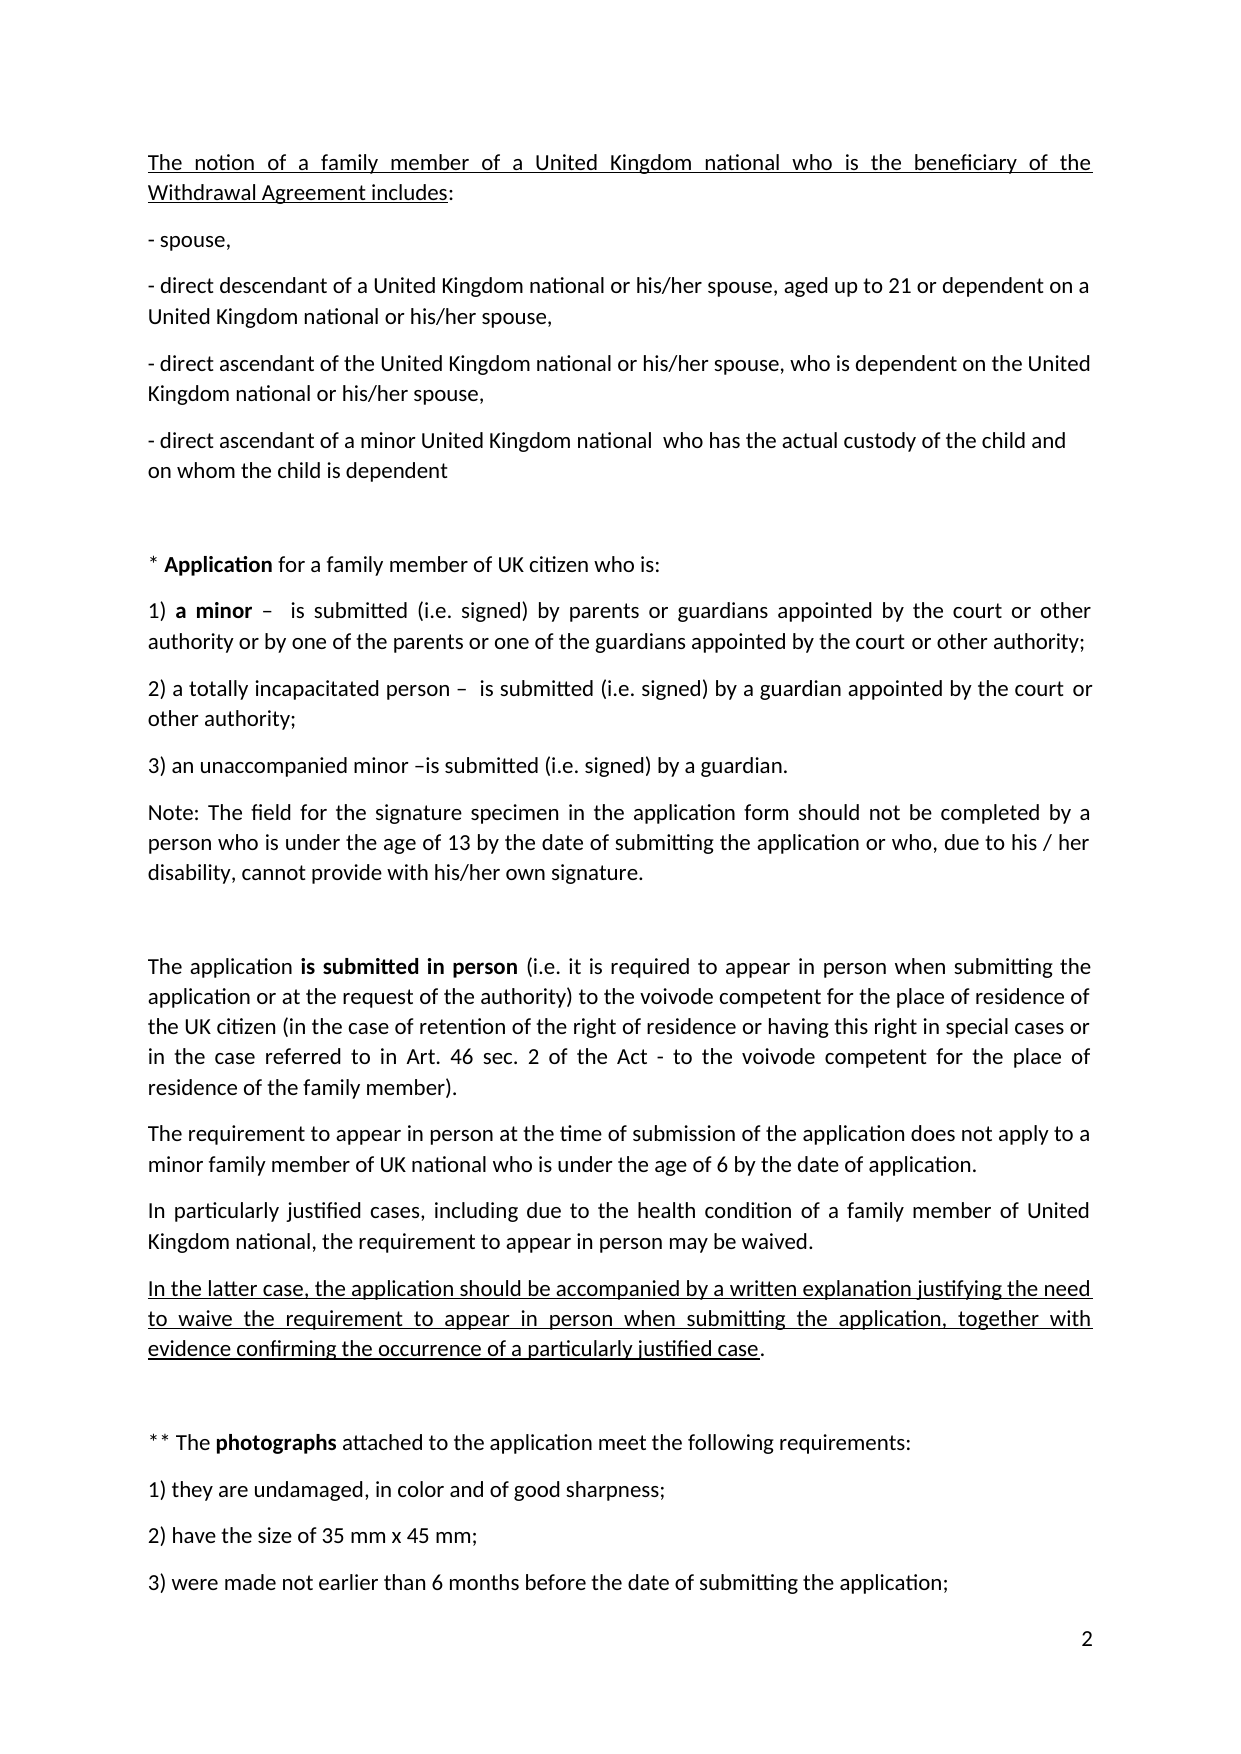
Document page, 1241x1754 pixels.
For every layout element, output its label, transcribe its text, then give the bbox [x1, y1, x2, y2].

text - direct ascendant of the United Kingdom national or his/her spouse, who is dependent on the United Kingdom national or his/her spouse, [148, 349, 1093, 407]
text - direct descendant of a United Kingdom national or his/her spouse, aged up to 21 or dependent on a United Kingdom national or his/her spouse, [148, 272, 1093, 330]
text 1) they are undamaged, in color and of good sharpness; [148, 1475, 1093, 1503]
text The notion of a family member of a United Kingdom national who is the beneficiary of the Withdrawal Agreement includes: [148, 173, 1093, 206]
text The notion of a family member of a United Kingdom national who is the beneficiary of the Withdrawal Agreement includes: [148, 148, 1093, 172]
text 3) an unaccompanied minor –is submitted (i.e. signed) by a guardian. [148, 751, 1093, 779]
text In the latter case, the application should be accompanied by a written explanation justifying the need to waive the requirement to appear in person when submitting the application, together with evidence confirming the occurrence of a particularly justified case. [148, 1299, 1093, 1328]
text - direct ascendant of a minor United Kingdom national who has the actual custody of the child and on whom the child is dependent [148, 426, 1093, 484]
text Note: The field for the signature specimen in the application form should not be completed by a person who is under the age of 13 by the date of submitting the application or who, due to his / her disability, cannot provide with his/her own signature. [148, 798, 1093, 886]
text ** The photographs attached to the application meet the following requirements: [148, 1428, 1093, 1456]
text 2) have the size of 35 mm x 45 mm; [148, 1522, 1093, 1549]
text 1) a minor – is submitted (i.e. signed) by parents or guardians appointed by the court or other authority or by one of the parents or one of the guardians appointed by the court or other authority; [148, 597, 1093, 655]
text In the latter case, the application should be accompanied by a written explanation justifying the need to waive the requirement to appear in person when submitting the application, together with evidence confirming the occurrence of a particularly justified case. [148, 1329, 1093, 1362]
text The requirement to appear in person at the time of submission of the application does not apply to a minor family member of UK national who is under the age of 6 by the date of application. [148, 1119, 1093, 1178]
text In the latter case, the application should be accompanied by a written explanation justifying the need to waive the requirement to appear in person when submitting the application, together with evidence confirming the occurrence of a particularly justified case. [148, 1274, 1093, 1298]
text 3) were made not earlier than 6 months before the date of submitting the application; [148, 1568, 1093, 1596]
text - spouse, [148, 225, 1093, 253]
text * Application for a family member of UK citizen who is: [148, 550, 1093, 578]
text The application is submitted in person (i.e. it is required to appear in person when submitting the application or at the request of the authority) to the voivode competent for the place of residence of the UK citizen (in the case of retention of the right of residence or having this right in special cases or in the case referred to in Art. 46 sec. 2 of the Act - to the voivode competent for the place of residence of the family member). [148, 952, 1093, 1101]
text In particularly justified cases, including due to the health condition of a family member of United Kingdom national, the requirement to appear in person may be waived. [148, 1197, 1093, 1255]
text 2) a totally incapacitated person – is submitted (i.e. signed) by a guardian appointed by the court or other authority; [148, 674, 1093, 732]
